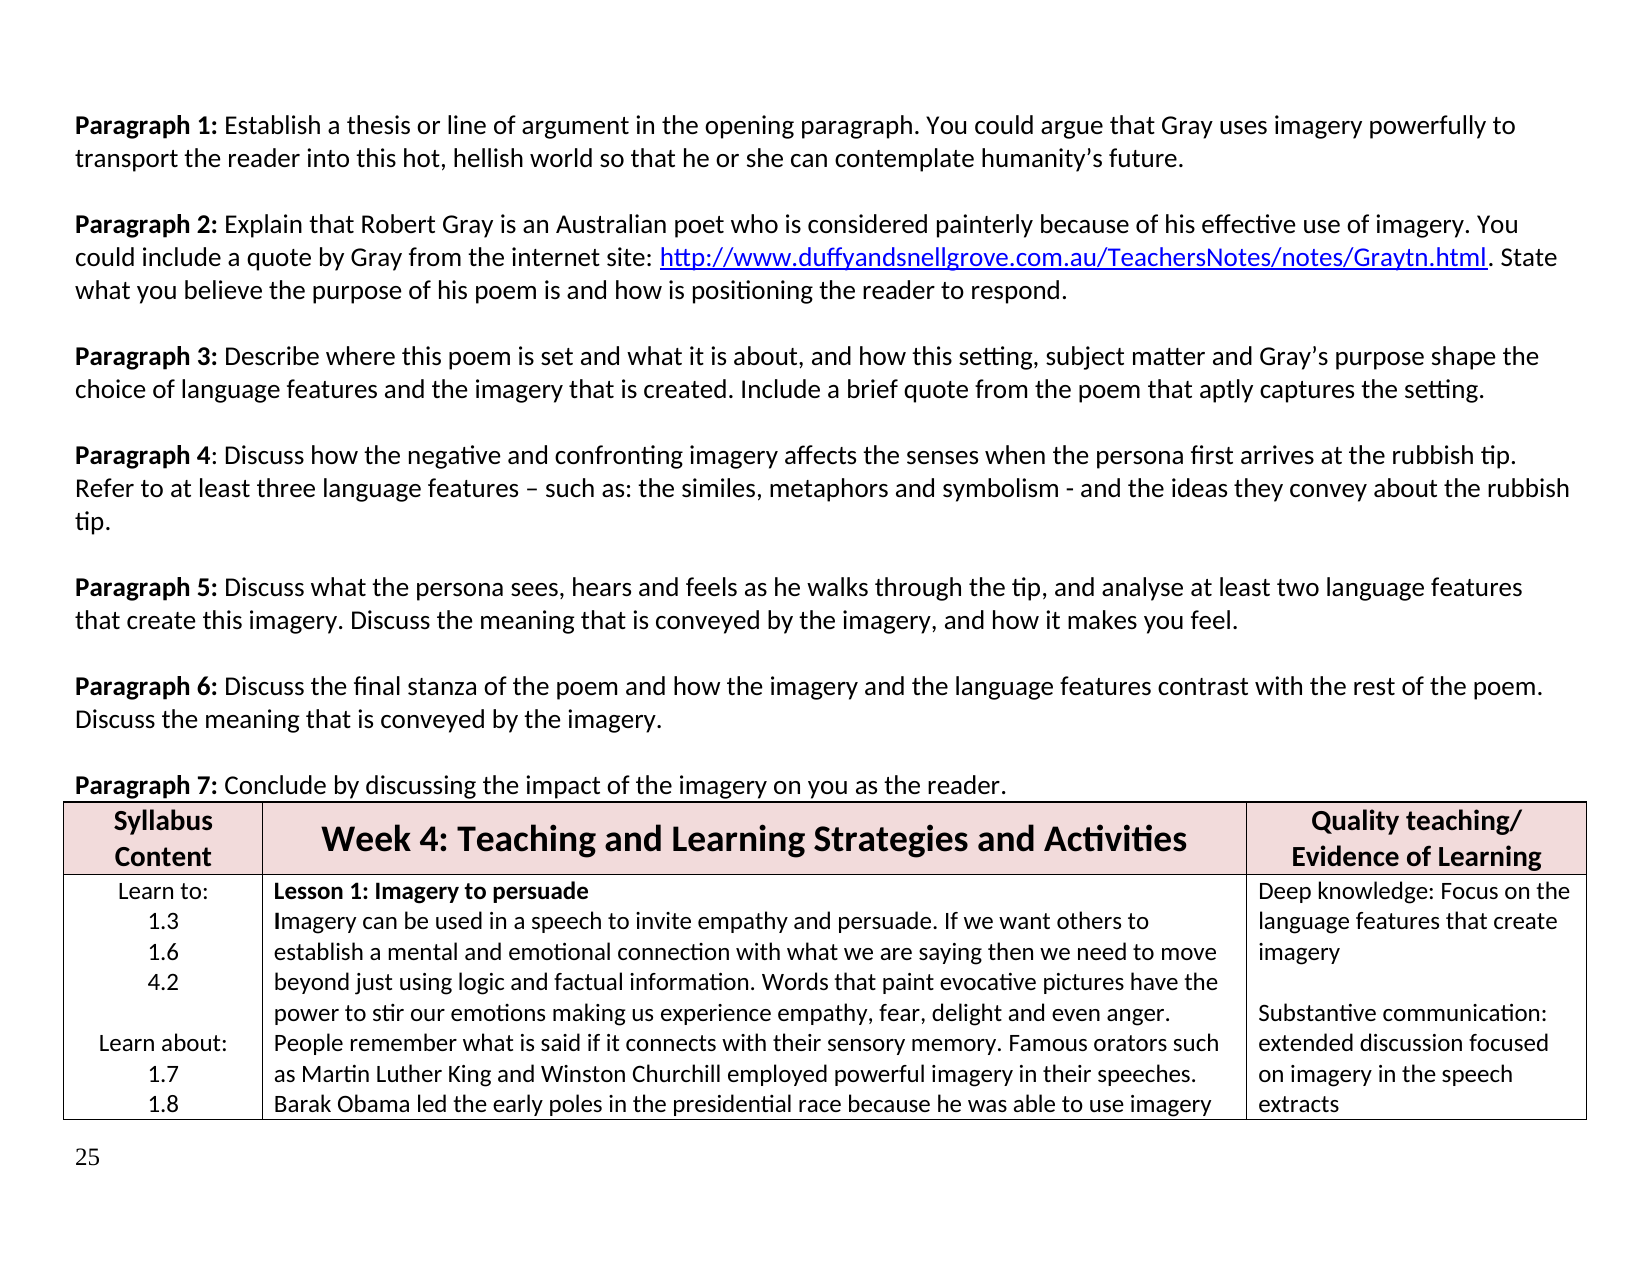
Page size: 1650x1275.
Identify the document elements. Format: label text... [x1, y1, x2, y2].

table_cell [263, 875, 1246, 1119]
table_header Quality teaching/ Evidence of Learning [1247, 803, 1586, 874]
text Paragraph 2: Explain that Robert Gray is an Australian poet who is considered painterly because of his effective use of imagery. You could include a quote by Gray from the internet site: http://www.duffyandsnellgrove.com.au/TeachersNotes/notes/Graytn.html. State what you believe the purpose of his poem is and how is positioning the reader to respond. [75, 207, 1575, 306]
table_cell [1247, 875, 1586, 1119]
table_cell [64, 875, 262, 1119]
text Paragraph 3: Describe where this poem is set and what it is about, and how this setting, subject matter and Gray’s purpose shape the choice of language features and the imagery that is created. Include a brief quote from the poem that aptly captures the setting. [75, 339, 1575, 405]
text Paragraph 1: Establish a thesis or line of argument in the opening paragraph. You could argue that Gray uses imagery powerfully to transport the reader into this hot, hellish world so that he or she can contemplate humanity’s future. [75, 108, 1575, 174]
text Paragraph 5: Discuss what the persona sees, hears and feels as he walks through the tip, and analyse at least two language features that create this imagery. Discuss the meaning that is conveyed by the imagery, and how it makes you feel. [75, 570, 1575, 636]
text Paragraph 6: Discuss the final stanza of the poem and how the imagery and the language features contrast with the rest of the poem. Discuss the meaning that is conveyed by the imagery. [75, 669, 1575, 735]
table_header Week 4: Teaching and Learning Strategies and Activities [263, 803, 1246, 874]
table_header Syllabus Content [64, 803, 262, 874]
text Paragraph 4: Discuss how the negative and confronting imagery affects the senses when the persona first arrives at the rubbish tip. Refer to at least three language features – such as: the similes, metaphors and symbolism - and the ideas they convey about the rubbish tip. [75, 438, 1575, 537]
text Paragraph 7: Conclude by discussing the impact of the imagery on you as the reader. [75, 768, 1575, 801]
